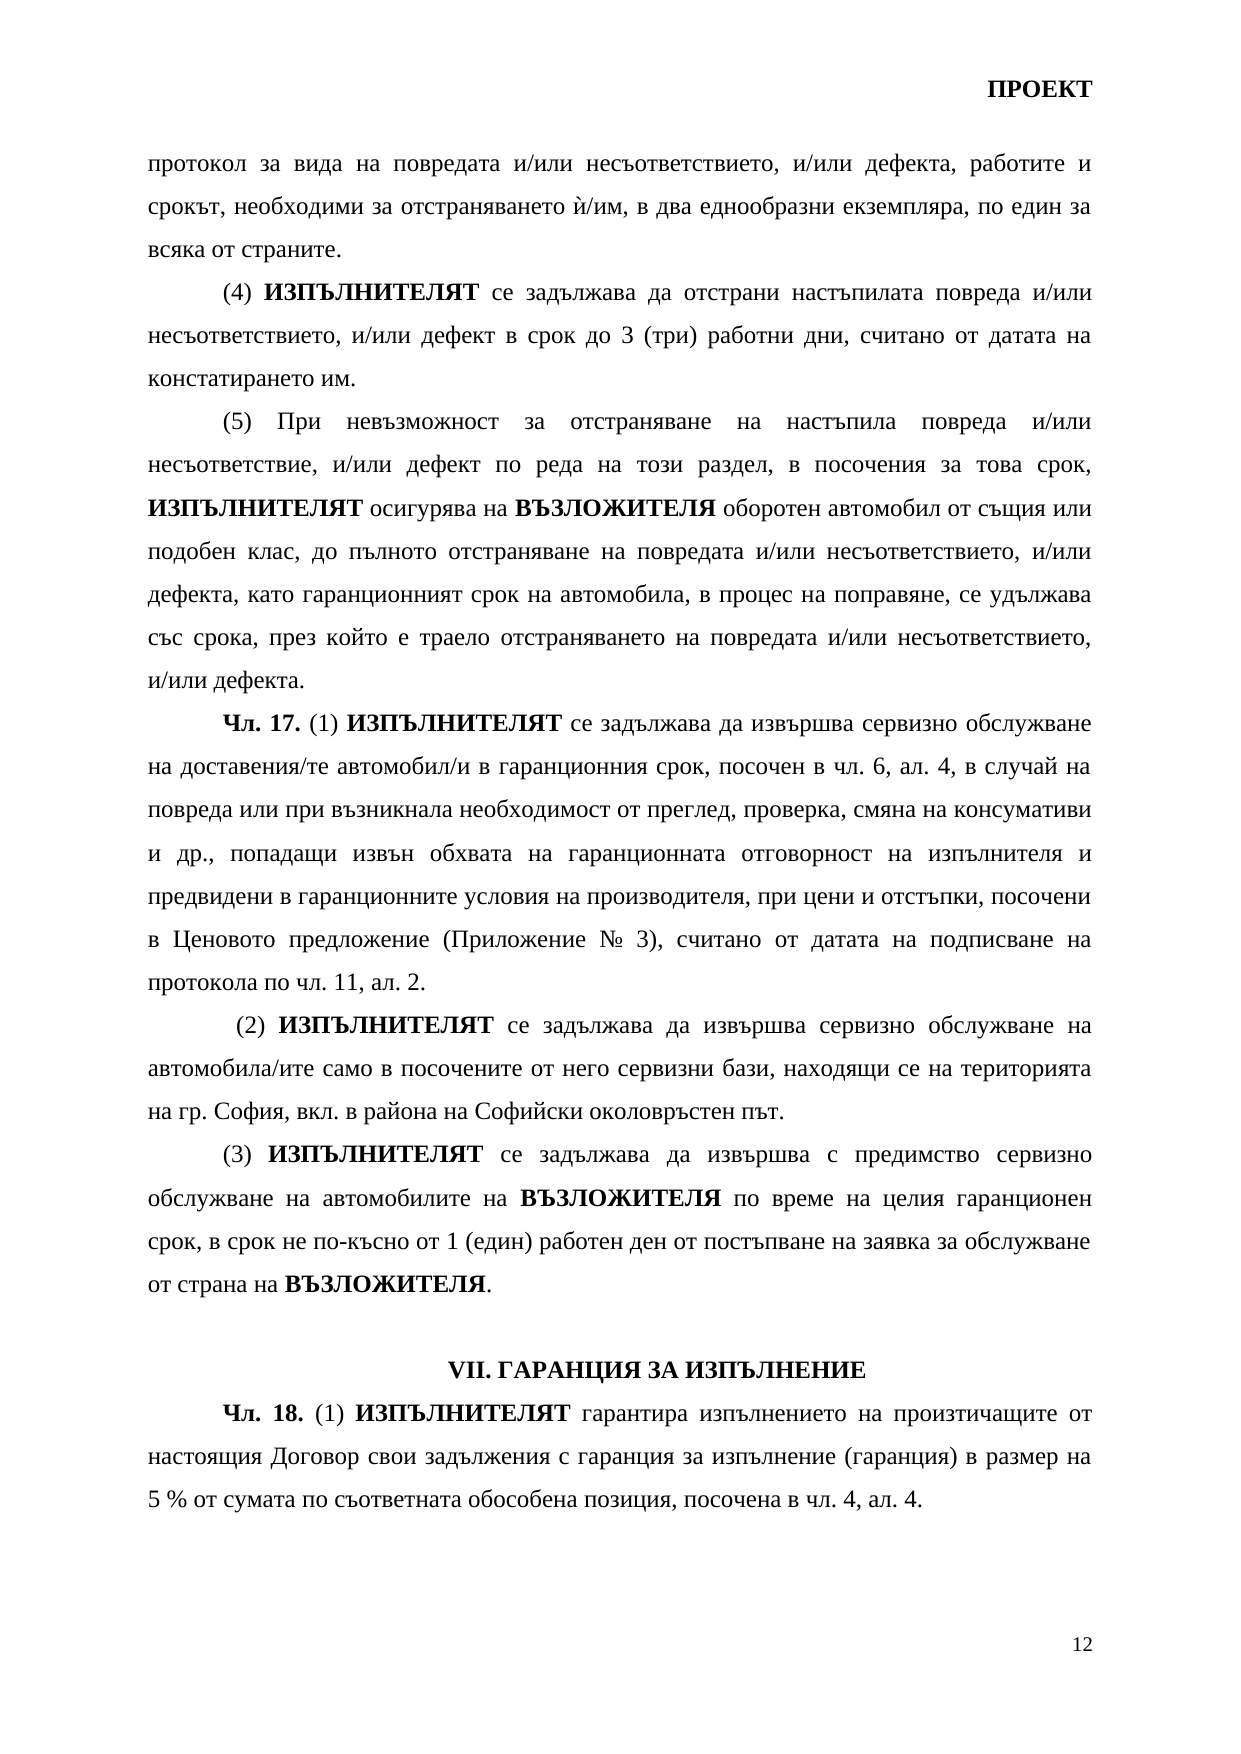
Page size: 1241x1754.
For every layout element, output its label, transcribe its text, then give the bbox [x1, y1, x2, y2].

text (2) ИЗПЪЛНИТЕЛЯТ се задължава да извършва сервизно обслужване на автомобила/ите само в посочените от него сервизни бази, находящи се на територията на гр. София, вкл. в района на Софийски околовръстен път. [148, 1010, 1092, 1125]
text Чл. 17. (1) ИЗПЪЛНИТЕЛЯТ се задължава да извършва сервизно обслужване на доставения/те автомобил/и в гаранционния срок, посочен в чл. 6, ал. 4, в случай на повреда или при възникнала необходимост от преглед, проверка, смяна на консумативи и др., попадащи извън обхвата на гаранционната отговорност на изпълнителя и предвидени в гаранционните условия на производителя, при цени и отстъпки, посочени в Ценовото предложение (Приложение № 3), считано от датата на подписване на протокола по чл. 11, ал. 2. [148, 708, 1092, 996]
text (4) ИЗПЪЛНИТЕЛЯТ се задължава да отстрани настъпилата повреда и/или несъответствието, и/или дефект в срок до 3 (три) работни дни, считано от датата на констатирането им. [148, 277, 1092, 392]
text VII. ГАРАНЦИЯ ЗА ИЗПЪЛНЕНИЕ [148, 1355, 1092, 1384]
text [148, 148, 1092, 263]
text (5) При невъзможност за отстраняване на настъпила повреда и/или несъответствие, и/или дефект по реда на този раздел, в посочения за това срок, ИЗПЪЛНИТЕЛЯТ осигурява на ВЪЗЛОЖИТЕЛЯ оборотен автомобил от същия или подобен клас, до пълното отстраняване на повредата и/или несъответствието, и/или дефекта, като гаранционният срок на автомобила, в процес на поправяне, се удължава със срока, през който е траело отстраняването на повредата и/или несъответствието, и/или дефекта. [148, 406, 1092, 694]
text Чл. 18. (1) ИЗПЪЛНИТЕЛЯТ гарантира изпълнението на произтичащите от настоящия Договор свои задължения с гаранция за изпълнение (гаранция) в размер на 5 % от сумата по съответната обособена позиция, посочена в чл. 4, ал. 4. [148, 1398, 1092, 1513]
text (3) ИЗПЪЛНИТЕЛЯТ се задължава да извършва с предимство сервизно обслужване на автомобилите на ВЪЗЛОЖИТЕЛЯ по време на целия гаранционен срок, в срок не по-късно от 1 (един) работен ден от постъпване на заявка за обслужване от страна на ВЪЗЛОЖИТЕЛЯ. [148, 1139, 1092, 1298]
